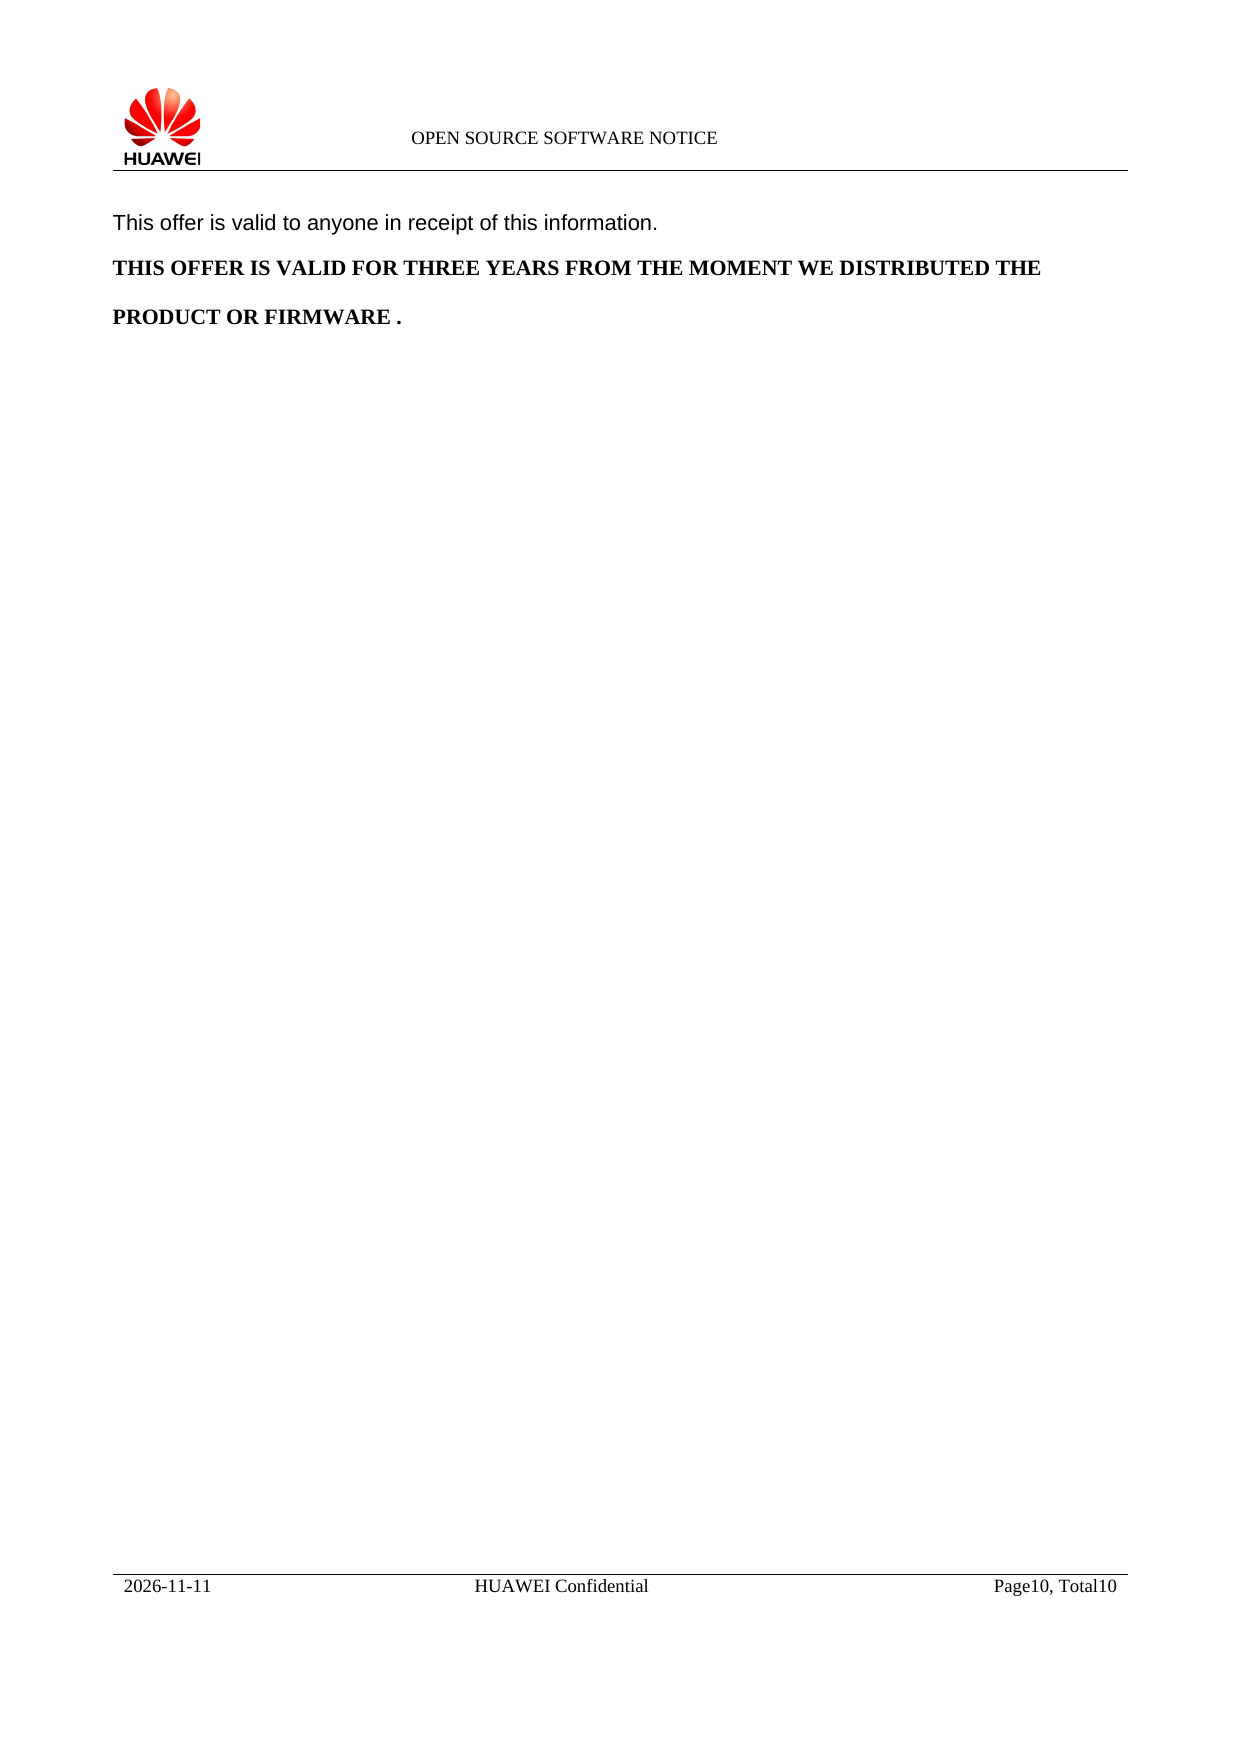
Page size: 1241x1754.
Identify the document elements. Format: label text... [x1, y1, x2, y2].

text This offer is valid for three years from the moment we distributed the product or firmware . [112, 251, 1128, 333]
picture [124, 88, 201, 165]
text This offer is valid to anyone in receipt of this information. [112, 206, 1128, 239]
